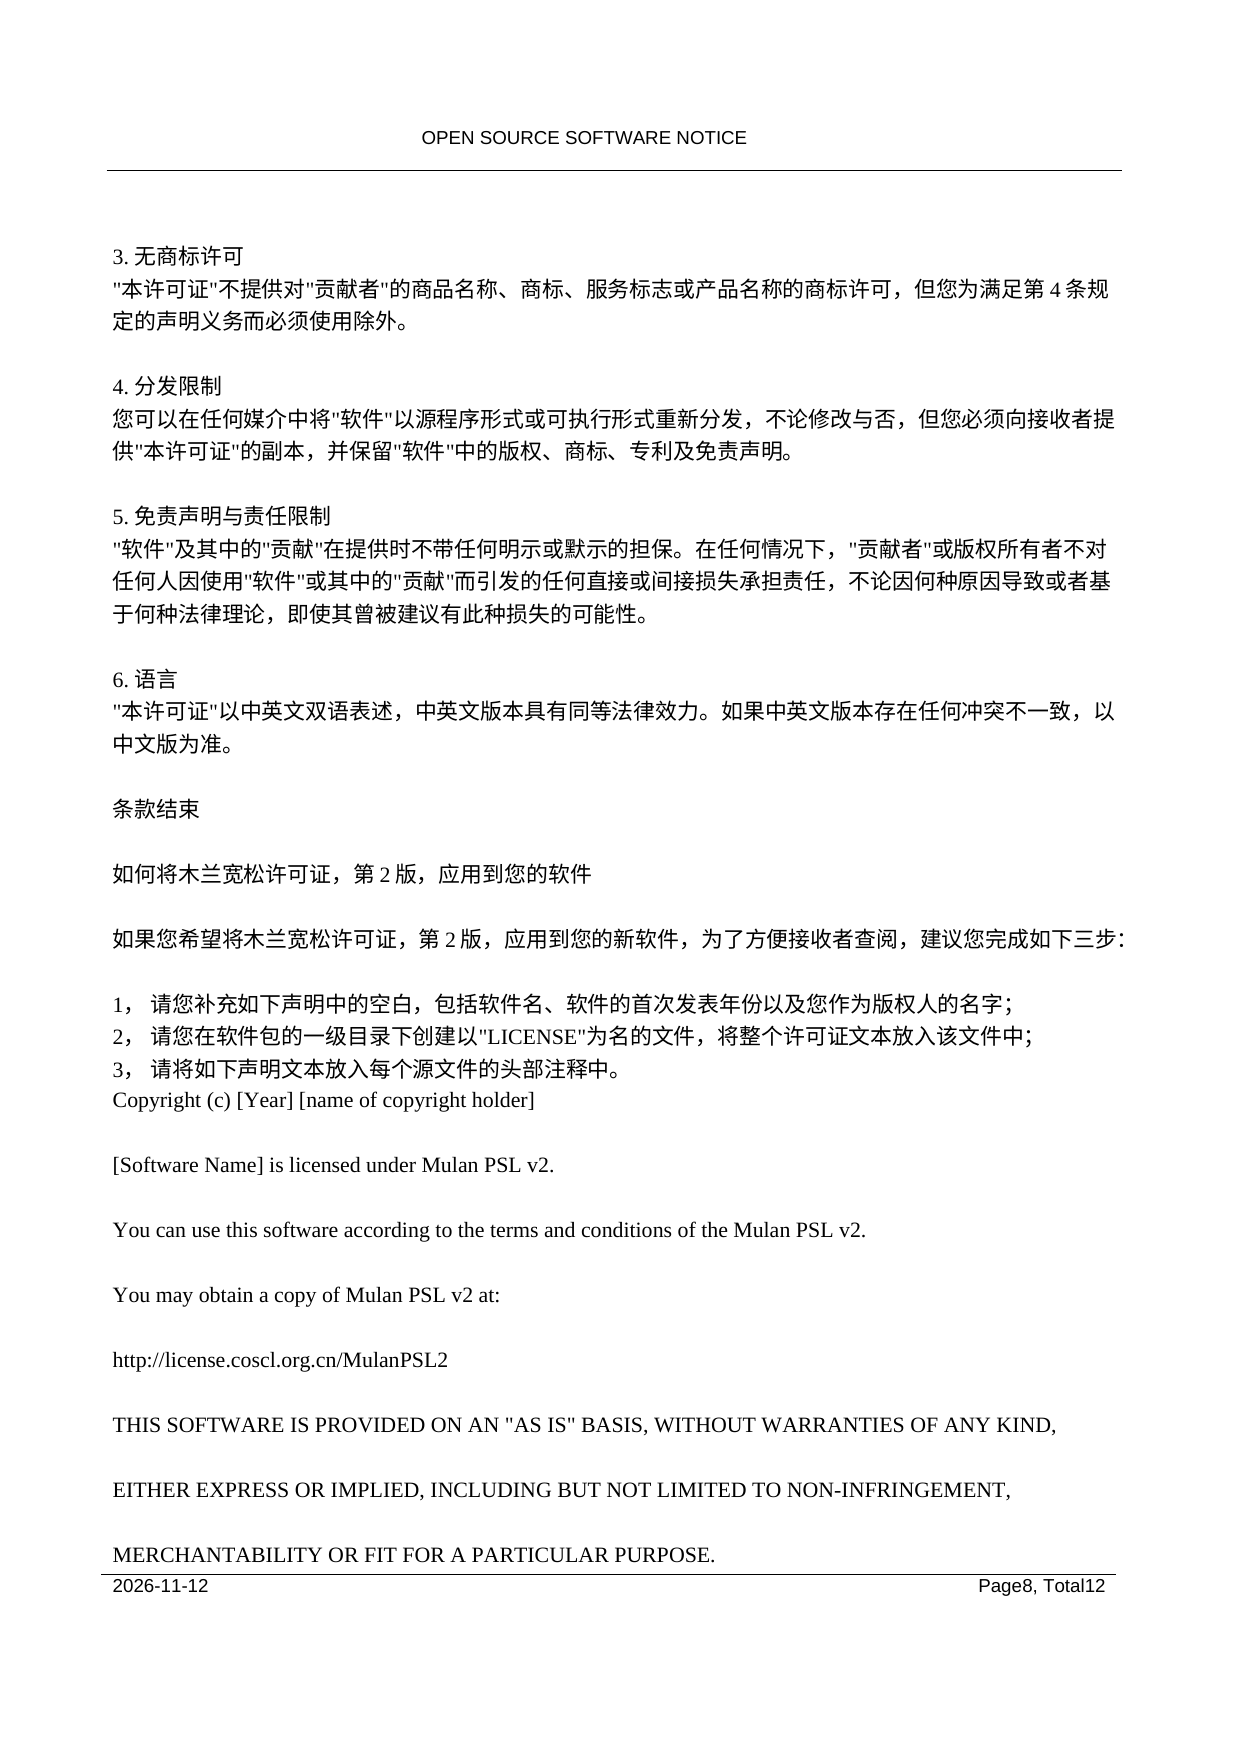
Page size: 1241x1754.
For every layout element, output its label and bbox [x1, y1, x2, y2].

text [112, 206, 1128, 1571]
